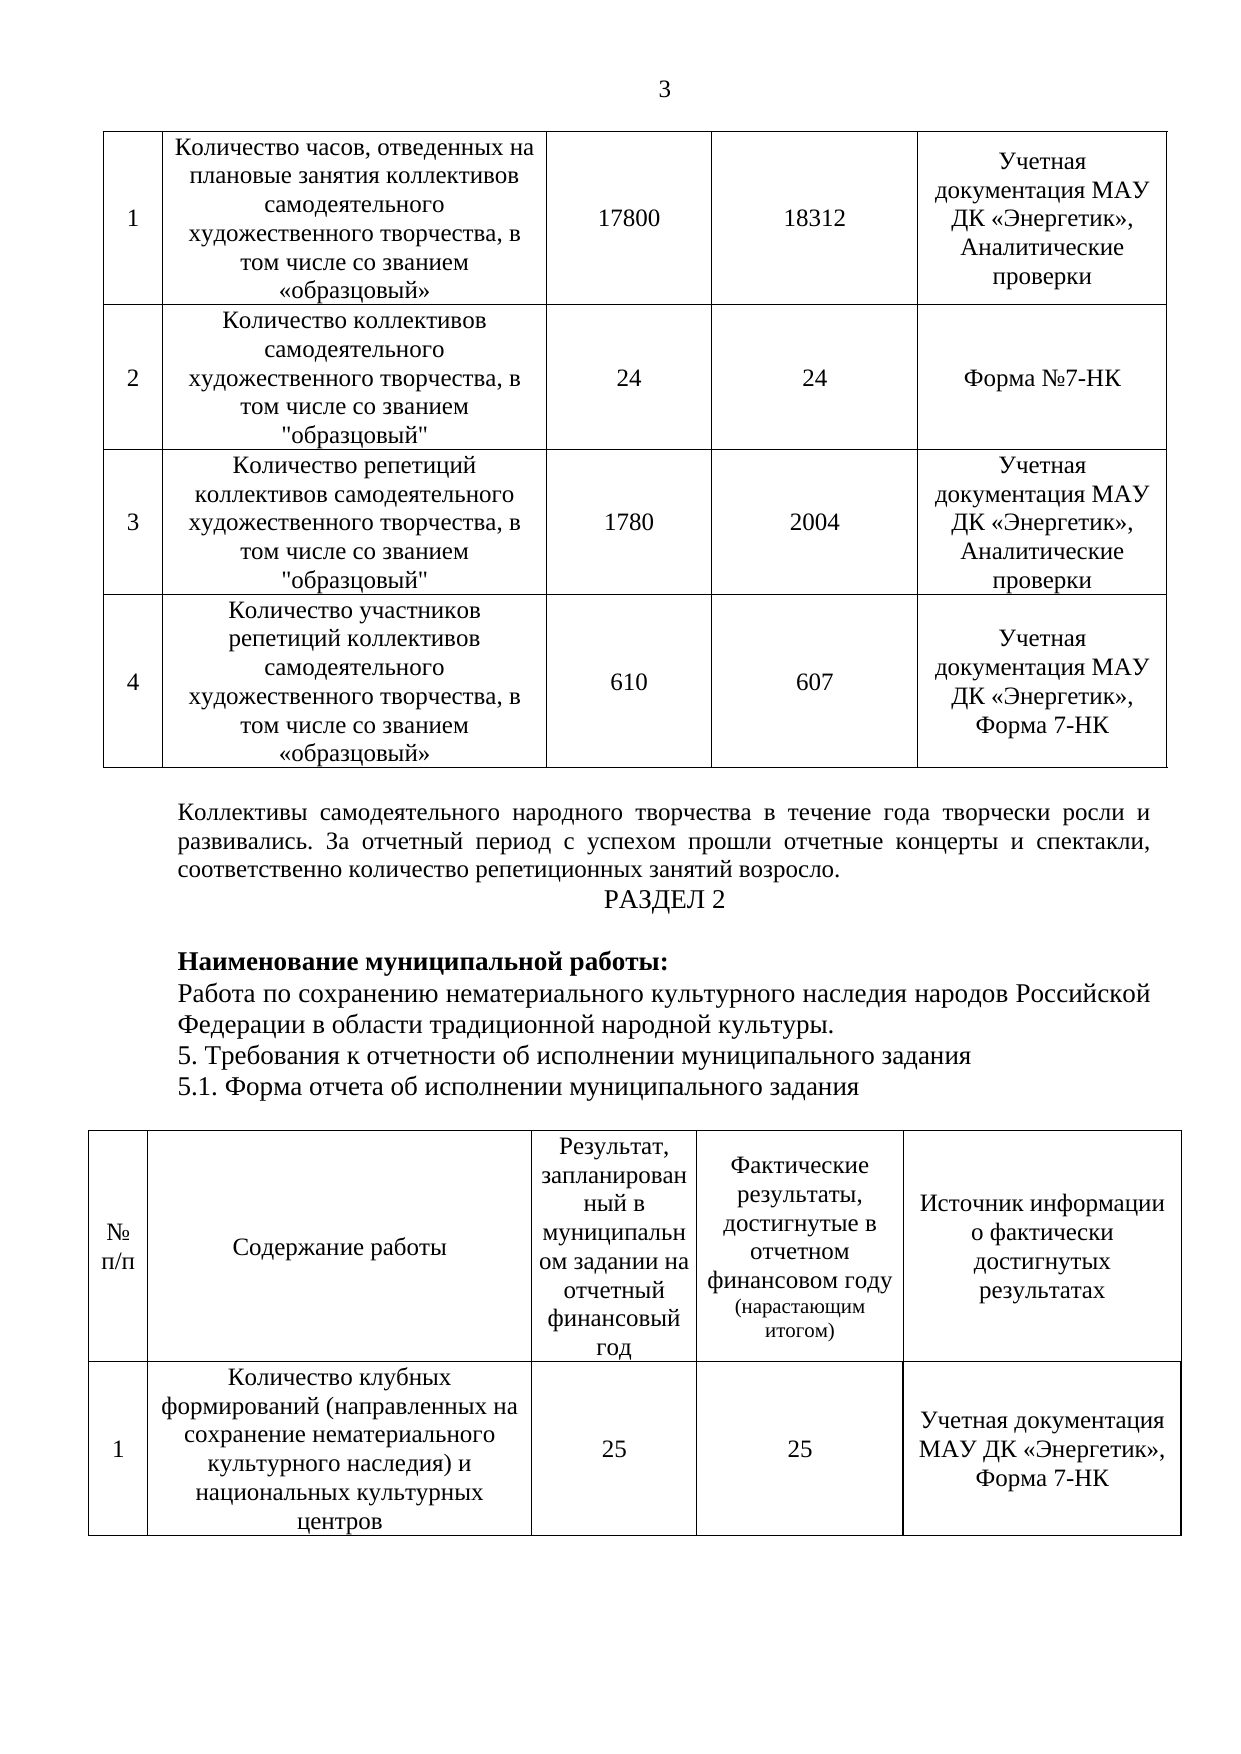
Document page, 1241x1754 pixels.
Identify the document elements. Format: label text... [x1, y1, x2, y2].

table_cell 25 [697, 1362, 902, 1534]
table_cell 4 [104, 595, 162, 767]
table_cell Количество коллективов самодеятельного художественного творчества, в том числе со званием "образцовый" [163, 305, 546, 449]
table_cell Количество клубных формирований (направленных на сохранение нематериального культурного наследия) и национальных культурных центров [148, 1362, 531, 1534]
table_cell 2004 [712, 450, 917, 594]
table_header Источник информации о фактически достигнутых результатах [904, 1131, 1181, 1361]
table_cell Количество участников репетиций коллективов самодеятельного художественного творчества, в том числе со званием «образцовый» [163, 595, 546, 767]
table_cell 3 [104, 450, 162, 594]
text РАЗДЕЛ 2 [177, 883, 1152, 914]
table_cell 17800 [547, 132, 711, 304]
table_header Содержание работы [148, 1131, 531, 1361]
table_cell 25 [532, 1362, 696, 1534]
table_cell Учетная документация МАУ ДК «Энергетик», Аналитические проверки [918, 132, 1166, 304]
table_cell 2 [104, 305, 162, 449]
text 5. Требования к отчетности об исполнении муниципального задания [177, 1039, 1152, 1070]
table_header Результат, запланированный в муниципальном задании на отчетный финансовый год [532, 1131, 696, 1361]
table_cell Количество часов, отведенных на плановые занятия коллективов самодеятельного художественного творчества, в том числе со званием «образцовый» [163, 132, 546, 304]
table_header Фактические результаты, достигнутые в отчетном финансовом году (нарастающим итогом) [697, 1131, 903, 1361]
table_cell Учетная документация МАУ ДК «Энергетик», Аналитические проверки [918, 450, 1166, 594]
text Коллективы самодеятельного народного творчества в течение года творчески росли и развивались. За отчетный период с успехом прошли отчетные концерты и спектакли, соответственно количество репетиционных занятий возросло. [177, 797, 1152, 883]
table_cell 24 [712, 305, 917, 449]
table_cell Количество репетиций коллективов самодеятельного художественного творчества, в том числе со званием "образцовый" [163, 450, 546, 594]
table_header № п/п [89, 1131, 147, 1361]
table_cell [904, 1362, 1180, 1534]
text Наименование муниципальной работы: [177, 946, 1152, 977]
table_cell Учетная документация МАУ ДК «Энергетик», Форма 7-НК [918, 595, 1166, 767]
table_cell 24 [547, 305, 711, 449]
table_cell 18312 [712, 132, 917, 304]
table_cell 610 [547, 595, 711, 767]
table_cell 1 [104, 132, 162, 304]
table_cell 1 [89, 1362, 147, 1534]
table_cell Форма №7-НК [918, 305, 1166, 449]
table_cell 607 [712, 595, 917, 767]
text Работа по сохранению нематериального культурного наследия народов Российской Федерации в области традиционной народной культуры. [177, 977, 1152, 1039]
text 5.1. Форма отчета об исполнении муниципального задания [177, 1070, 1152, 1101]
table_cell 1780 [547, 450, 711, 594]
